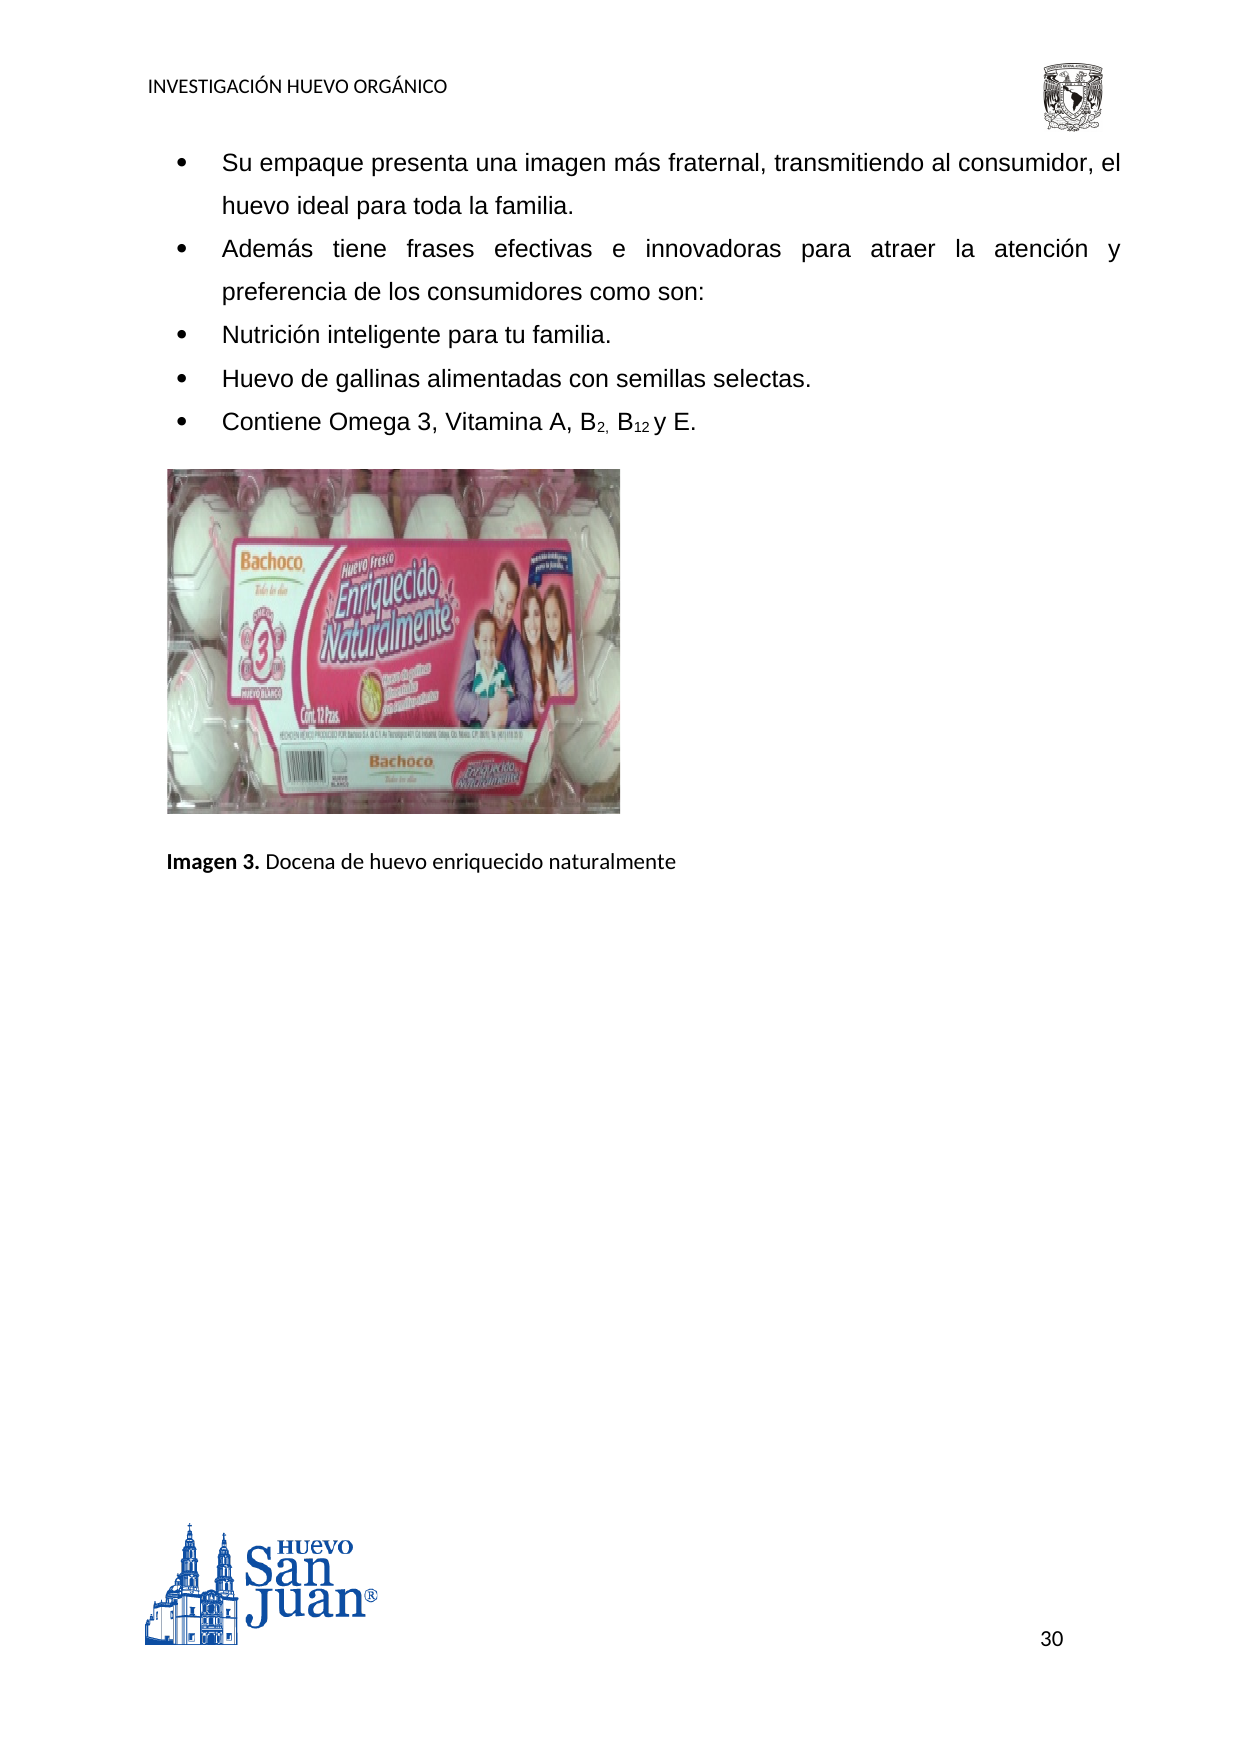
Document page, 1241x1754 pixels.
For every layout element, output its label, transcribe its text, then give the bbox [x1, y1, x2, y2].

picture [167, 469, 621, 814]
list Contiene Omega 3, Vitamina A, B2, B12 y E. [177, 407, 1122, 436]
list Su empaque presenta una imagen más fraternal, transmitiendo al consumidor, el huevo ideal para toda la familia. [177, 148, 1122, 219]
picture [145, 1523, 378, 1645]
list Huevo de gallinas alimentadas con semillas selectas. [177, 363, 1122, 392]
text Imagen 3. Docena de huevo enriquecido naturalmente [148, 847, 1063, 875]
picture [1043, 63, 1103, 132]
list Nutrición inteligente para tu familia. [177, 320, 1122, 349]
list Además tiene frases efectivas e innovadoras para atraer la atención y preferencia de los consumidores como son: [177, 234, 1122, 306]
